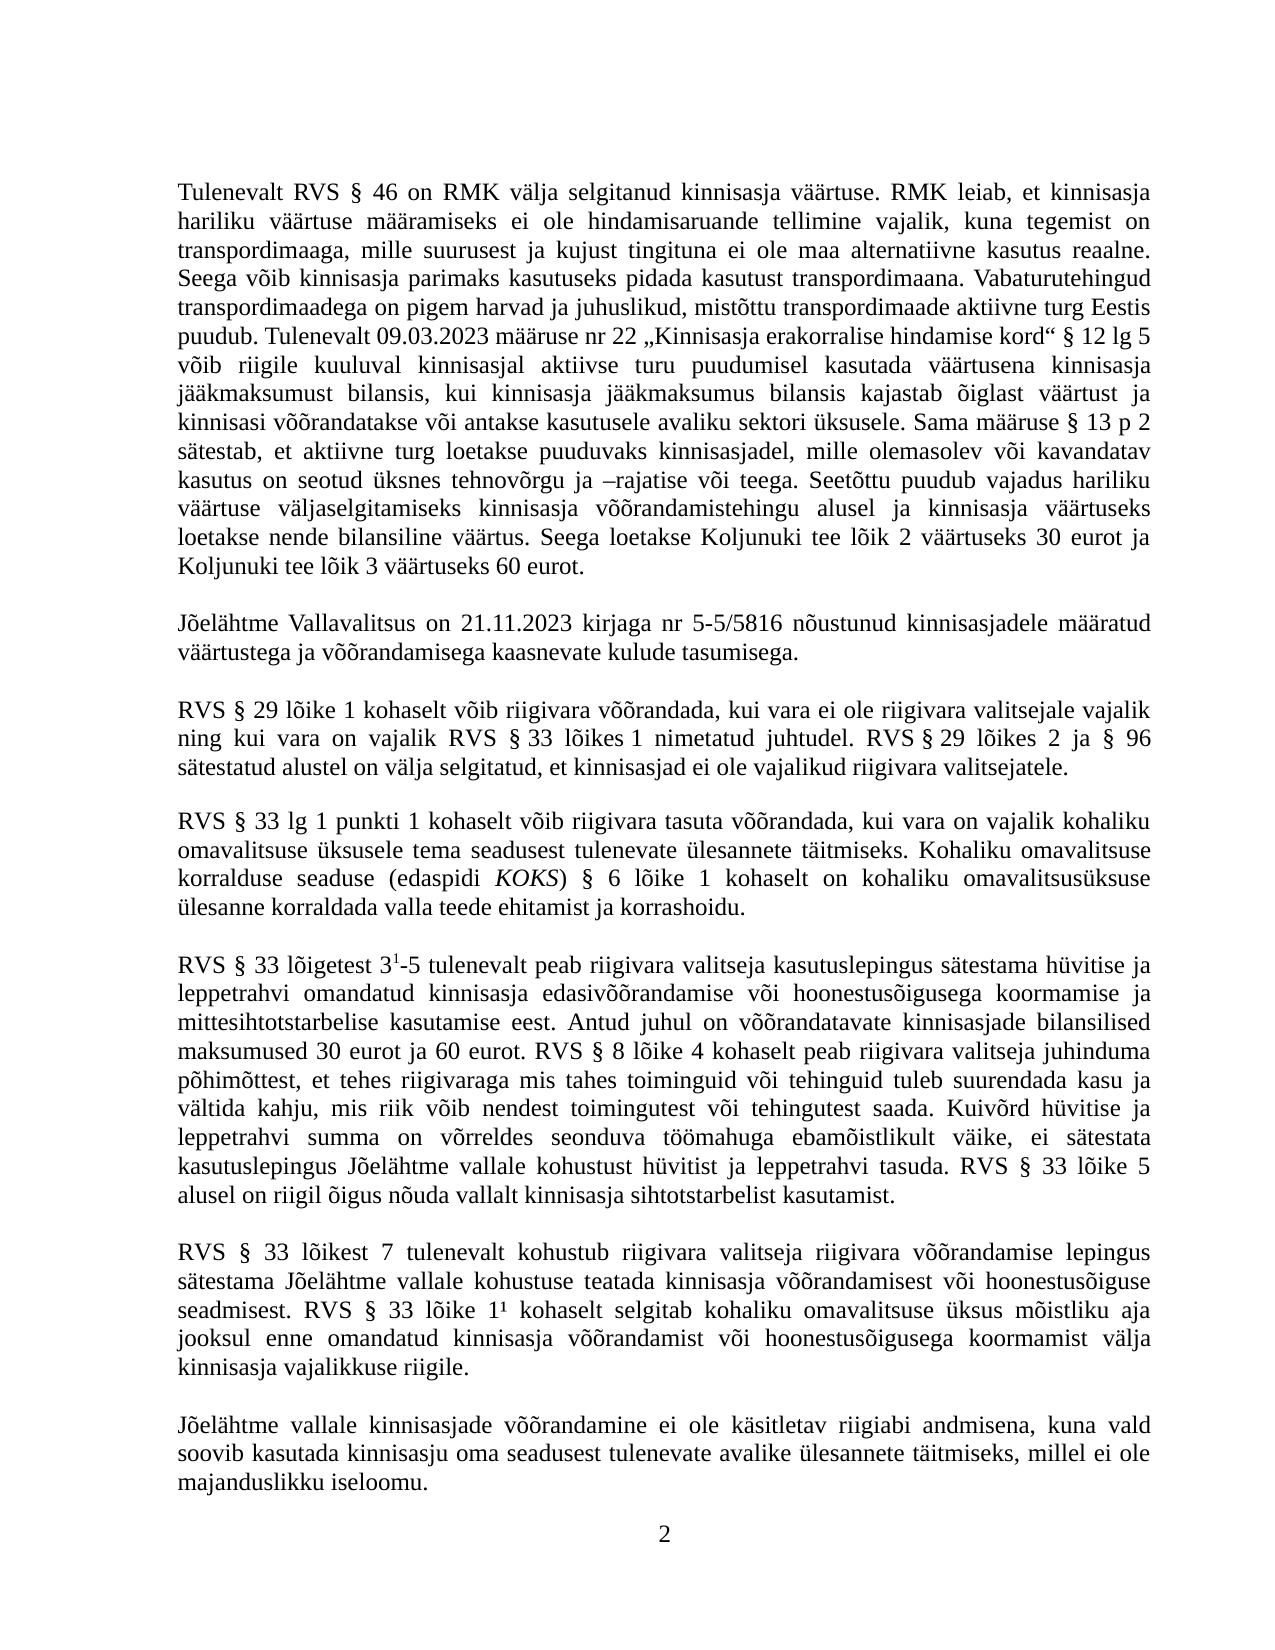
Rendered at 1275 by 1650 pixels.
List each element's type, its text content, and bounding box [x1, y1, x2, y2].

text RVS § 33 lõikest 7 tulenevalt kohustub riigivara valitseja riigivara võõrandamise lepingus sätestama Jõelähtme vallale kohustuse teatada kinnisasja võõrandamisest või hoonestusõiguse seadmisest. RVS § 33 lõike 1¹ kohaselt selgitab kohaliku omavalitsuse üksus mõistliku aja jooksul enne omandatud kinnisasja võõrandamist või hoonestusõigusega koormamist välja kinnisasja vajalikkuse riigile. [177, 1237, 1152, 1381]
text Jõelähtme Vallavalitsus on 21.11.2023 kirjaga nr 5-5/5816 nõustunud kinnisasjadele määratud väärtustega ja võõrandamisega kaasnevate kulude tasumisega. [177, 608, 1152, 666]
text Jõelähtme vallale kinnisasjade võõrandamine ei ole käsitletav riigiabi andmisena, kuna vald soovib kasutada kinnisasju oma seadusest tulenevate avalike ülesannete täitmiseks, millel ei ole majanduslikku iseloomu. [177, 1410, 1152, 1496]
text RVS § 33 lõigetest 31-5 tulenevalt peab riigivara valitseja kasutuslepingus sätestama hüvitise ja leppetrahvi omandatud kinnisasja edasivõõrandamise või hoonestusõigusega koormamise ja mittesihtotstarbelise kasutamise eest. Antud juhul on võõrandatavate kinnisasjade bilansilised maksumused 30 eurot ja 60 eurot. RVS § 8 lõike 4 kohaselt peab riigivara valitseja juhinduma põhimõttest, et tehes riigivaraga mis tahes toiminguid või tehinguid tuleb suurendada kasu ja vältida kahju, mis riik võib nendest toimingutest või tehingutest saada. Kuivõrd hüvitise ja leppetrahvi summa on võrreldes seonduva töömahuga ebamõistlikult väike, ei sätestata kasutuslepingus Jõelähtme vallale kohustust hüvitist ja leppetrahvi tasuda. RVS § 33 lõike 5 alusel on riigil õigus nõuda vallalt kinnisasja sihtotstarbelist kasutamist. [177, 950, 1152, 1208]
text Tulenevalt RVS § 46 on RMK välja selgitanud kinnisasja väärtuse. RMK leiab, et kinnisasja hariliku väärtuse määramiseks ei ole hindamisaruande tellimine vajalik, kuna tegemist on transpordimaaga, mille suurusest ja kujust tingituna ei ole maa alternatiivne kasutus reaalne. Seega võib kinnisasja parimaks kasutuseks pidada kasutust transpordimaana. Vabaturutehingud transpordimaadega on pigem harvad ja juhuslikud, mistõttu transpordimaade aktiivne turg Eestis puudub. Tulenevalt 09.03.2023 määruse nr 22 „Kinnisasja erakorralise hindamise kord“ § 12 lg 5 võib riigile kuuluval kinnisasjal aktiivse turu puudumisel kasutada väärtusena kinnisasja jääkmaksumust bilansis, kui kinnisasja jääkmaksumus bilansis kajastab õiglast väärtust ja kinnisasi võõrandatakse või antakse kasutusele avaliku sektori üksusele. Sama määruse § 13 p 2 sätestab, et aktiivne turg loetakse puuduvaks kinnisasjadel, mille olemasolev või kavandatav kasutus on seotud üksnes tehnovõrgu ja –rajatise või teega. Seetõttu puudub vajadus hariliku väärtuse väljaselgitamiseks kinnisasja võõrandamistehingu alusel ja kinnisasja väärtuseks loetakse nende bilansiline väärtus. Seega loetakse Koljunuki tee lõik 2 väärtuseks 30 eurot ja Koljunuki tee lõik 3 väärtuseks 60 eurot. [177, 177, 1152, 580]
text RVS § 33 lg 1 punkti 1 kohaselt võib riigivara tasuta võõrandada, kui vara on vajalik kohaliku omavalitsuse üksusele tema seadusest tulenevate ülesannete täitmiseks. Kohaliku omavalitsuse korralduse seaduse (edaspidi KOKS) § 6 lõike 1 kohaselt on kohaliku omavalitsusüksuse ülesanne korraldada valla teede ehitamist ja korrashoidu. [177, 806, 1152, 921]
text RVS § 29 lõike 1 kohaselt võib riigivara võõrandada, kui vara ei ole riigivara valitsejale vajalik ning kui vara on vajalik RVS § 33 lõikes 1 nimetatud juhtudel. RVS § 29 lõikes 2 ja § 96 sätestatud alustel on välja selgitatud, et kinnisasjad ei ole vajalikud riigivara valitsejatele. [177, 695, 1152, 781]
